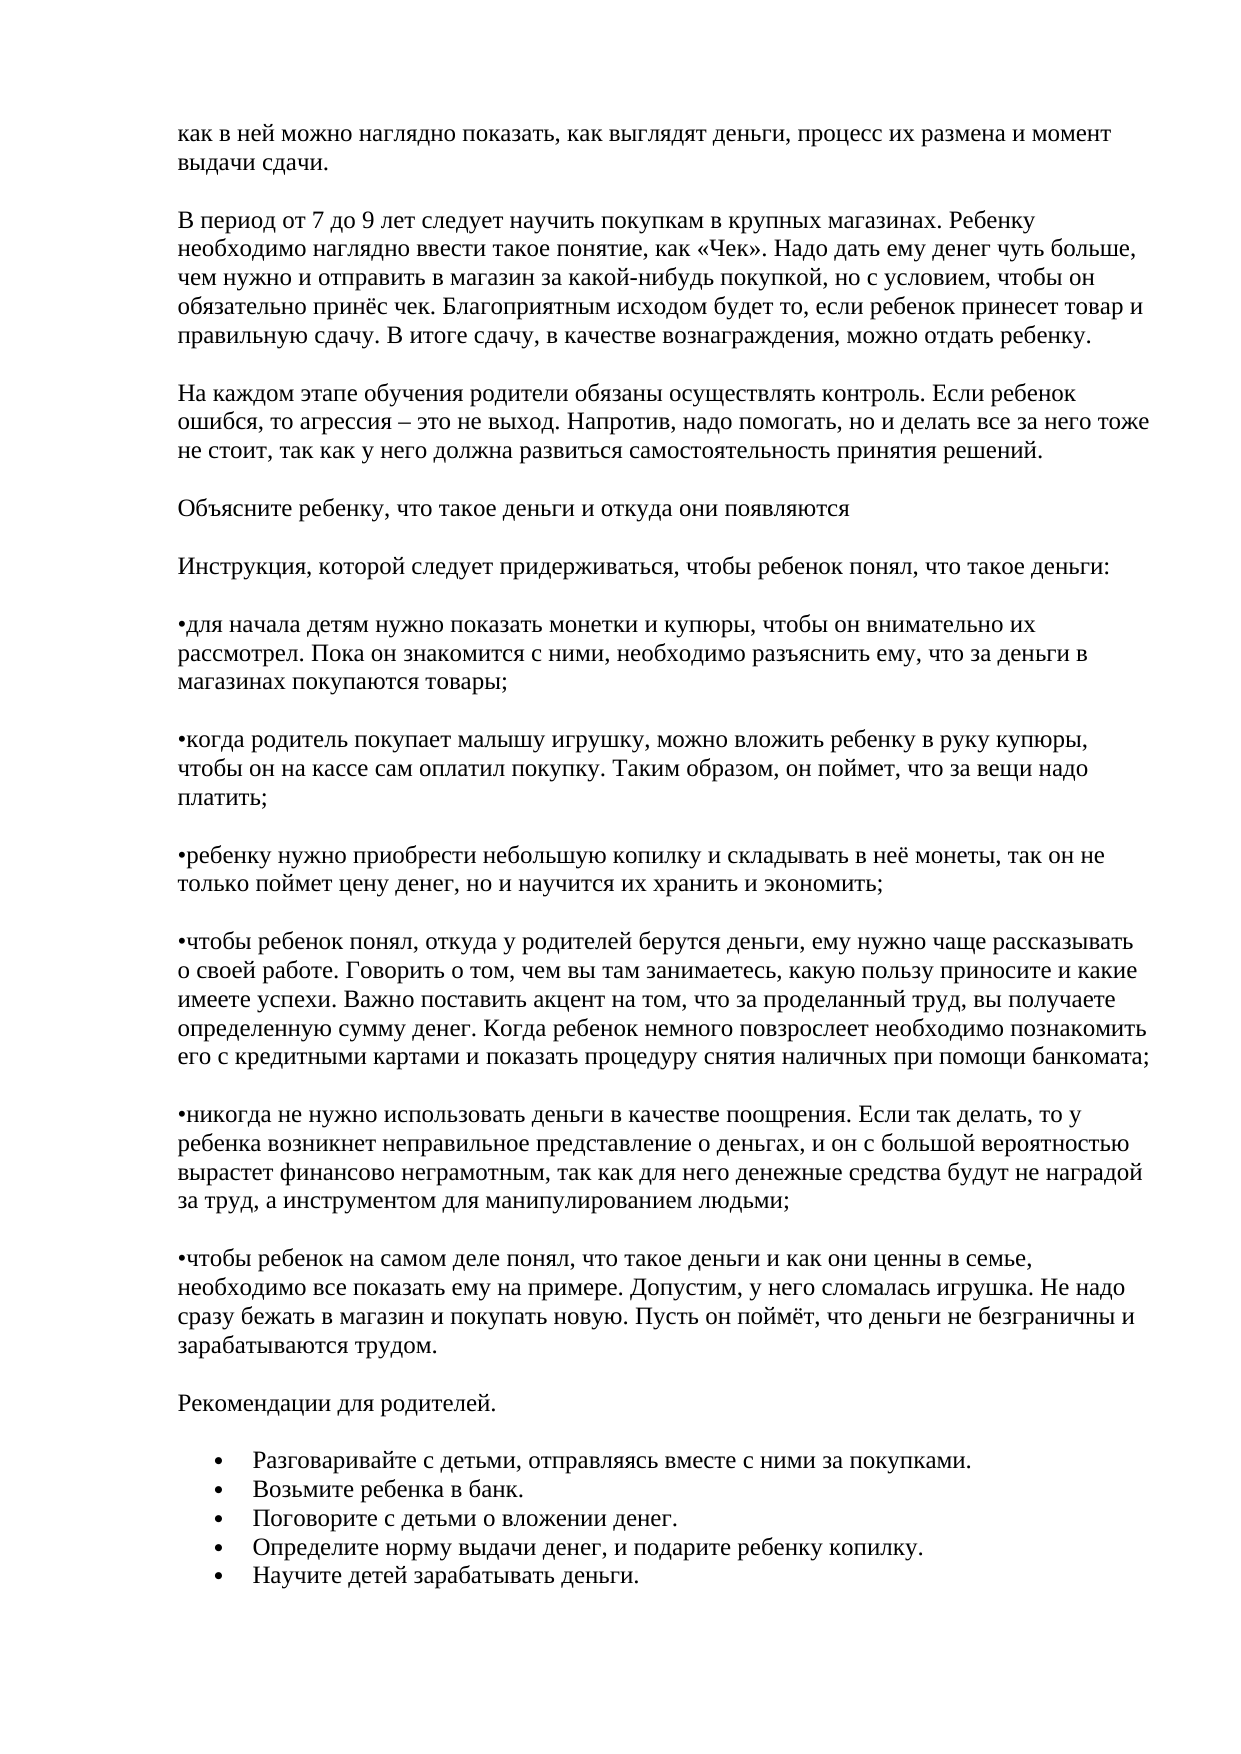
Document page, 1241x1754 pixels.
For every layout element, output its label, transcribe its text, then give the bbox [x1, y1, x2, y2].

text •никогда не нужно использовать деньги в качестве поощрения. Если так делать, то у ребенка возникнет неправильное представление о деньгах, и он с большой вероятностью вырастет финансово неграмотным, так как для него денежные средства будут не наградой за труд, а инструментом для манипулированием людьми; [177, 1099, 1152, 1214]
text •чтобы ребенок понял, откуда у родителей берутся деньги, ему нужно чаще рассказывать о своей работе. Говорить о том, чем вы там занимаетесь, какую пользу приносите и какие имеете успехи. Важно поставить акцент на том, что за проделанный труд, вы получаете определенную сумму денег. Когда ребенок немного повзрослеет необходимо познакомить его с кредитными картами и показать процедуру снятия наличных при помощи банкомата; [177, 926, 1152, 1070]
text •когда родитель покупает малышу игрушку, можно вложить ребенку в руку купюры, чтобы он на кассе сам оплатил покупку. Таким образом, он поймет, что за вещи надо платить; [177, 724, 1152, 811]
text Объясните ребенку, что такое деньги и откуда они появляются [177, 493, 1152, 522]
text •для начала детям нужно показать монетки и купюры, чтобы он внимательно их рассмотрел. Пока он знакомится с ними, необходимо разъяснить ему, что за деньги в магазинах покупаются товары; [177, 609, 1152, 695]
text Инструкция, которой следует придерживаться, чтобы ребенок понял, что такое деньги: [177, 551, 1152, 580]
text Рекомендации для родителей. [177, 1388, 1152, 1416]
text как в ней можно наглядно показать, как выглядят деньги, процесс их размена и момент выдачи сдачи. [177, 118, 1152, 176]
text На каждом этапе обучения родители обязаны осуществлять контроль. Если ребенок ошибся, то агрессия – это не выход. Напротив, надо помогать, но и делать все за него тоже не стоит, так как у него должна развиться самостоятельность принятия решений. [177, 378, 1152, 464]
list Поговорите с детьми о вложении денег. [215, 1503, 1152, 1532]
text •ребенку нужно приобрести небольшую копилку и складывать в неё монеты, так он не только поймет цену денег, но и научится их хранить и экономить; [177, 840, 1152, 897]
text В период от 7 до 9 лет следует научить покупкам в крупных магазинах. Ребенку необходимо наглядно ввести такое понятие, как «Чек». Надо дать ему денег чуть больше, чем нужно и отправить в магазин за какой-нибудь покупкой, но с условием, чтобы он обязательно принёс чек. Благоприятным исходом будет то, если ребенок принесет товар и правильную сдачу. В итоге сдачу, в качестве вознаграждения, можно отдать ребенку. [177, 205, 1152, 348]
list Научите детей зарабатывать деньги. [215, 1561, 1152, 1589]
text •чтобы ребенок на самом деле понял, что такое деньги и как они ценны в семье, необходимо все показать ему на примере. Допустим, у него сломалась игрушка. Не надо сразу бежать в магазин и покупать новую. Пусть он поймёт, что деньги не безграничны и зарабатываются трудом. [177, 1243, 1152, 1358]
list Разговаривайте с детьми, отправляясь вместе с ними за покупками. [215, 1446, 1152, 1474]
list Определите норму выдачи денег, и подарите ребенку копилку. [215, 1532, 1152, 1561]
list Возьмите ребенка в банк. [215, 1474, 1152, 1503]
